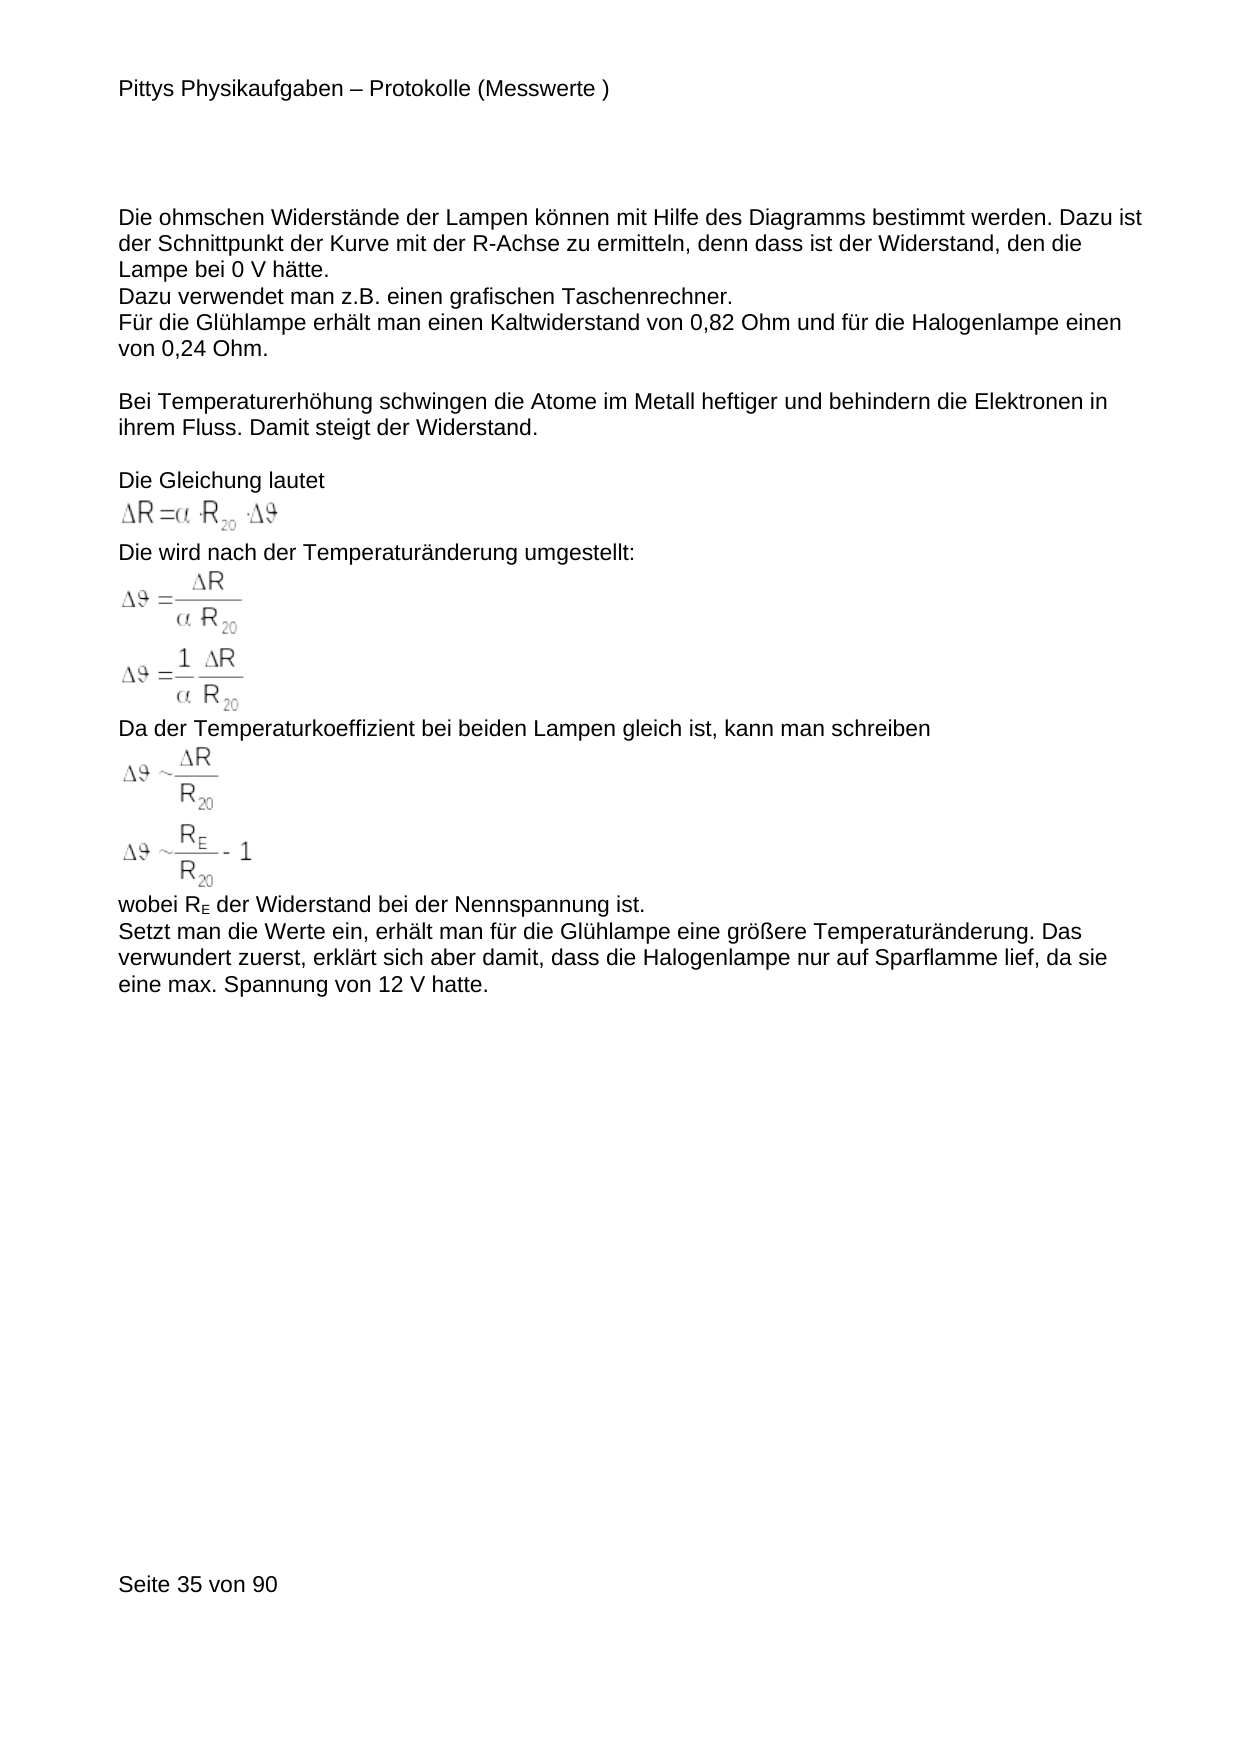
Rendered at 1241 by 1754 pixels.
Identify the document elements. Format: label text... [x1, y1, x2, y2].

text wobei RE der Widerstand bei der Nennspannung ist. [118, 891, 1152, 918]
text Da der Temperaturkoeffizient bei beiden Lampen gleich ist, kann man schreiben [118, 715, 1152, 741]
text Dazu verwendet man z.B. einen grafischen Taschenrechner. [118, 283, 1152, 309]
text Die ohmschen Widerstände der Lampen können mit Hilfe des Diagramms bestimmt werden. Dazu ist der Schnittpunkt der Kurve mit der R-Achse zu ermitteln, denn dass ist der Widerstand, den die Lampe bei 0 V hätte. [118, 203, 1152, 283]
text Setzt man die Werte ein, erhält man für die Glühlampe eine größere Temperaturänderung. Das verwundert zuerst, erklärt sich aber damit, dass die Halogenlampe nur auf Sparflamme lief, da sie eine max. Spannung von 12 V hatte. [118, 918, 1152, 997]
text Die Gleichung lautet [118, 467, 1152, 493]
text Für die Glühlampe erhält man einen Kaltwiderstand von 0,82 Ohm und für die Halogenlampe einen von 0,24 Ohm. [118, 309, 1152, 362]
text Bei Temperaturerhöhung schwingen die Atome im Metall heftiger und behindern die Elektronen in ihrem Fluss. Damit steigt der Widerstand. [118, 388, 1152, 441]
text Die wird nach der Temperaturänderung umgestellt: [118, 539, 1152, 565]
